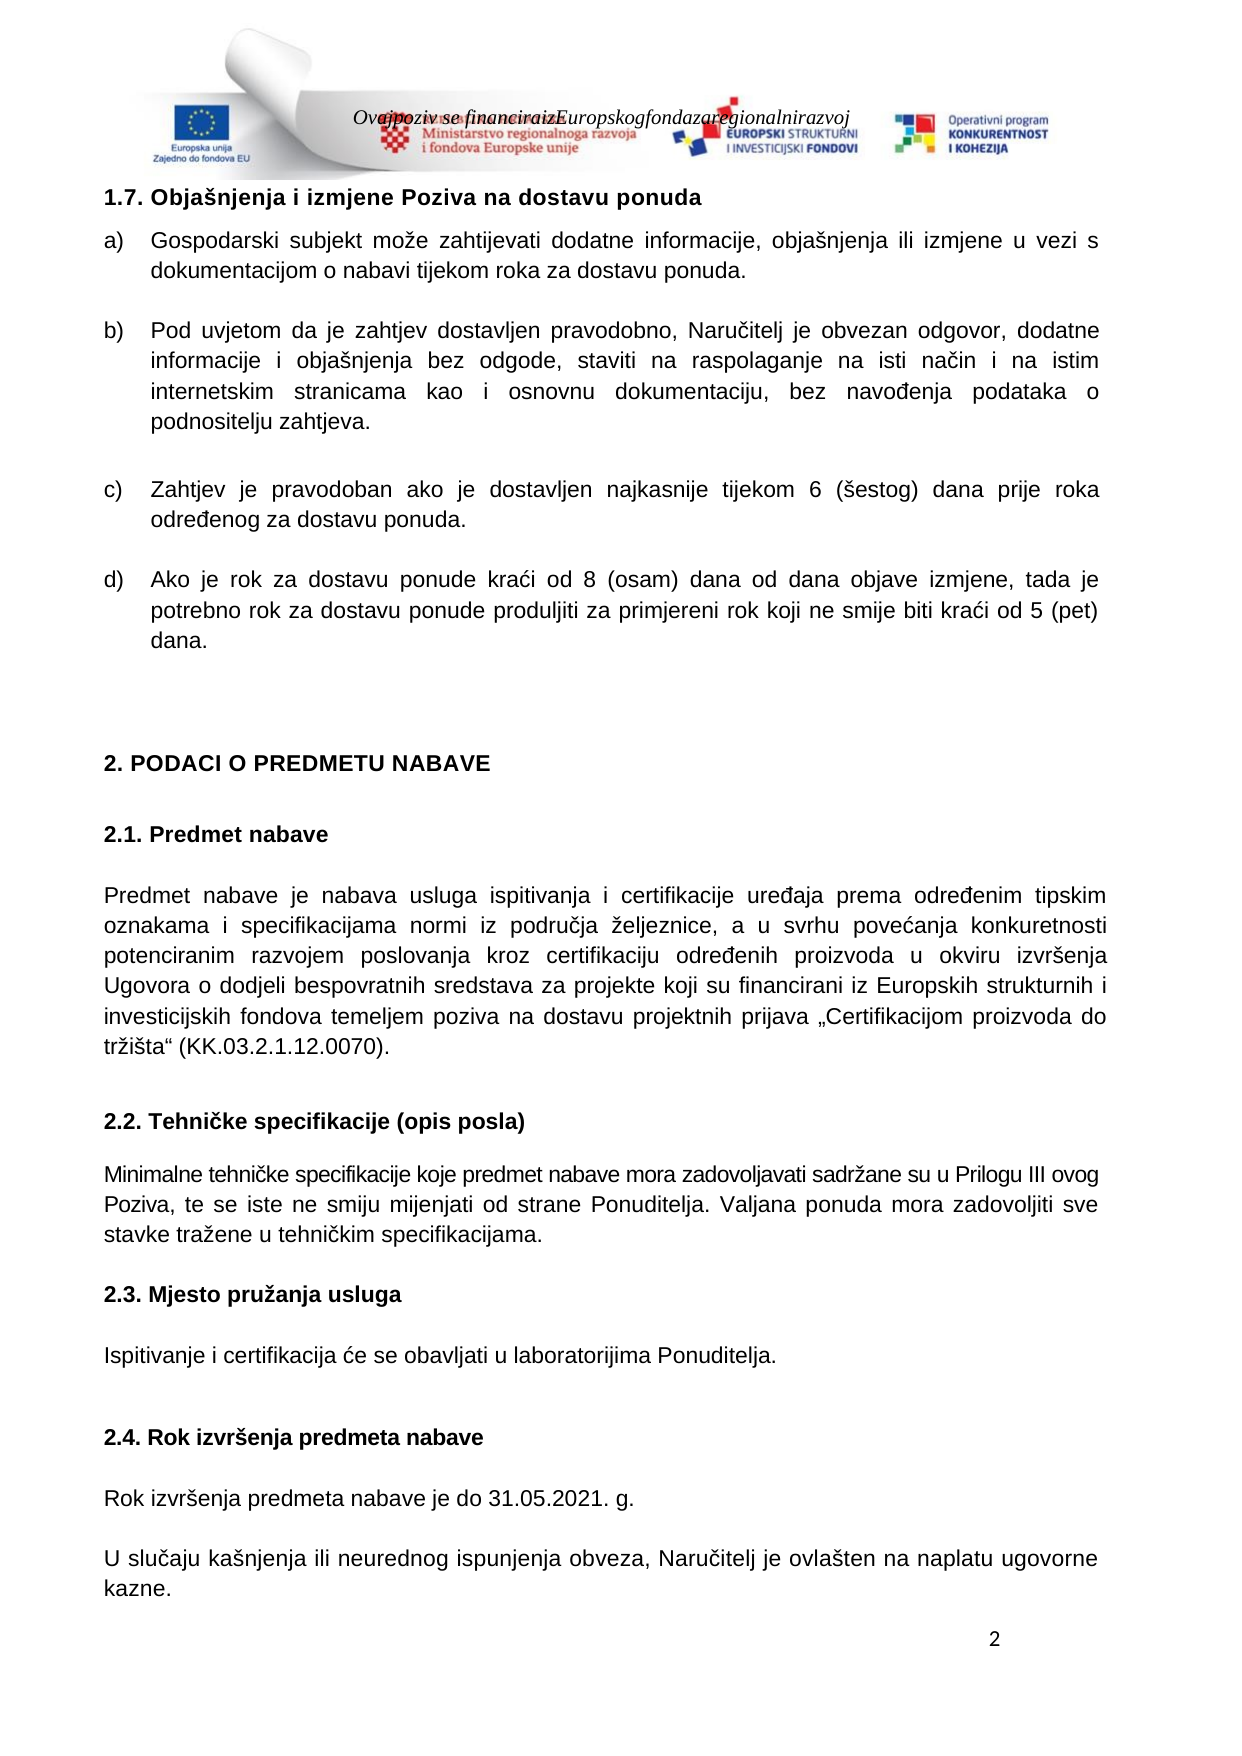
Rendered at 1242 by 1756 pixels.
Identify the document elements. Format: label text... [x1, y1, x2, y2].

list Ako je rok za dostavu ponude kraći od 8 (osam) dana od dana objave izmjene, tada je potrebno rok za dostavu ponude produljiti za primjereni rok koji ne smije biti kraći od 5 (pet) dana. [103, 566, 1100, 653]
text 2.2. Tehničke specifikacije (opis posla) [103, 1108, 1107, 1134]
text Rok izvršenja predmeta nabave je do 31.05.2021. g. [103, 1484, 1100, 1511]
list Gospodarski subjekt može zahtijevati dodatne informacije, objašnjenja ili izmjene u vezi s dokumentacijom o nabavi tijekom roka za dostavu ponuda. [103, 227, 1100, 283]
text Ispitivanje i certifikacija će se obavljati u laboratorijima Ponuditelja. [103, 1342, 1107, 1368]
text 2. PODACI O PREDMETU NABAVE [103, 750, 1107, 776]
text U slučaju kašnjenja ili neurednog ispunjenja obveza, Naručitelj je ovlašten na naplatu ugovorne kazne. [103, 1545, 1100, 1601]
text Predmet nabave je nabava usluga ispitivanja i certifikacije uređaja prema određenim tipskim oznakama i specifikacijama normi iz područja željeznice, a u svrhu povećanja konkuretnosti potenciranim razvojem poslovanja kroz certifikaciju određenih proizvoda u okviru izvršenja Ugovora o dodjeli bespovratnih sredstava za projekte koji su financirani iz Europskih strukturnih i investicijskih fondova temeljem poziva na dostavu projektnih prijava „Certifikacijom proizvoda do tržišta“ (KK.03.2.1.12.0070). [103, 882, 1107, 1059]
text 2.4. Rok izvršenja predmeta nabave [103, 1424, 1107, 1451]
text 1.7. Objašnjenja i izmjene Poziva na dostavu ponuda [103, 184, 1107, 210]
text 2.3. Mjesto pružanja usluga [103, 1281, 1107, 1308]
text 2.1. Predmet nabave [103, 821, 1107, 848]
picture [128, 15, 1074, 180]
list Pod uvjetom da je zahtjev dostavljen pravodobno, Naručitelj je obvezan odgovor, dodatne informacije i objašnjenja bez odgode, staviti na raspolaganje na isti način i na istim internetskim stranicama kao i osnovnu dokumentaciju, bez navođenja podataka o podnositelju zahtjeva. [103, 317, 1100, 434]
list Zahtjev je pravodoban ako je dostavljen najkasnije tijekom 6 (šestog) dana prije roka određenog za dostavu ponuda. [103, 476, 1100, 532]
text Minimalne tehničke specifikacije koje predmet nabave mora zadovoljavati sadržane su u Prilogu III ovog Poziva, te se iste ne smiju mijenjati od strane Ponuditelja. Valjana ponuda mora zadovoljiti sve stavke tražene u tehničkim specifikacijama. [103, 1161, 1100, 1248]
